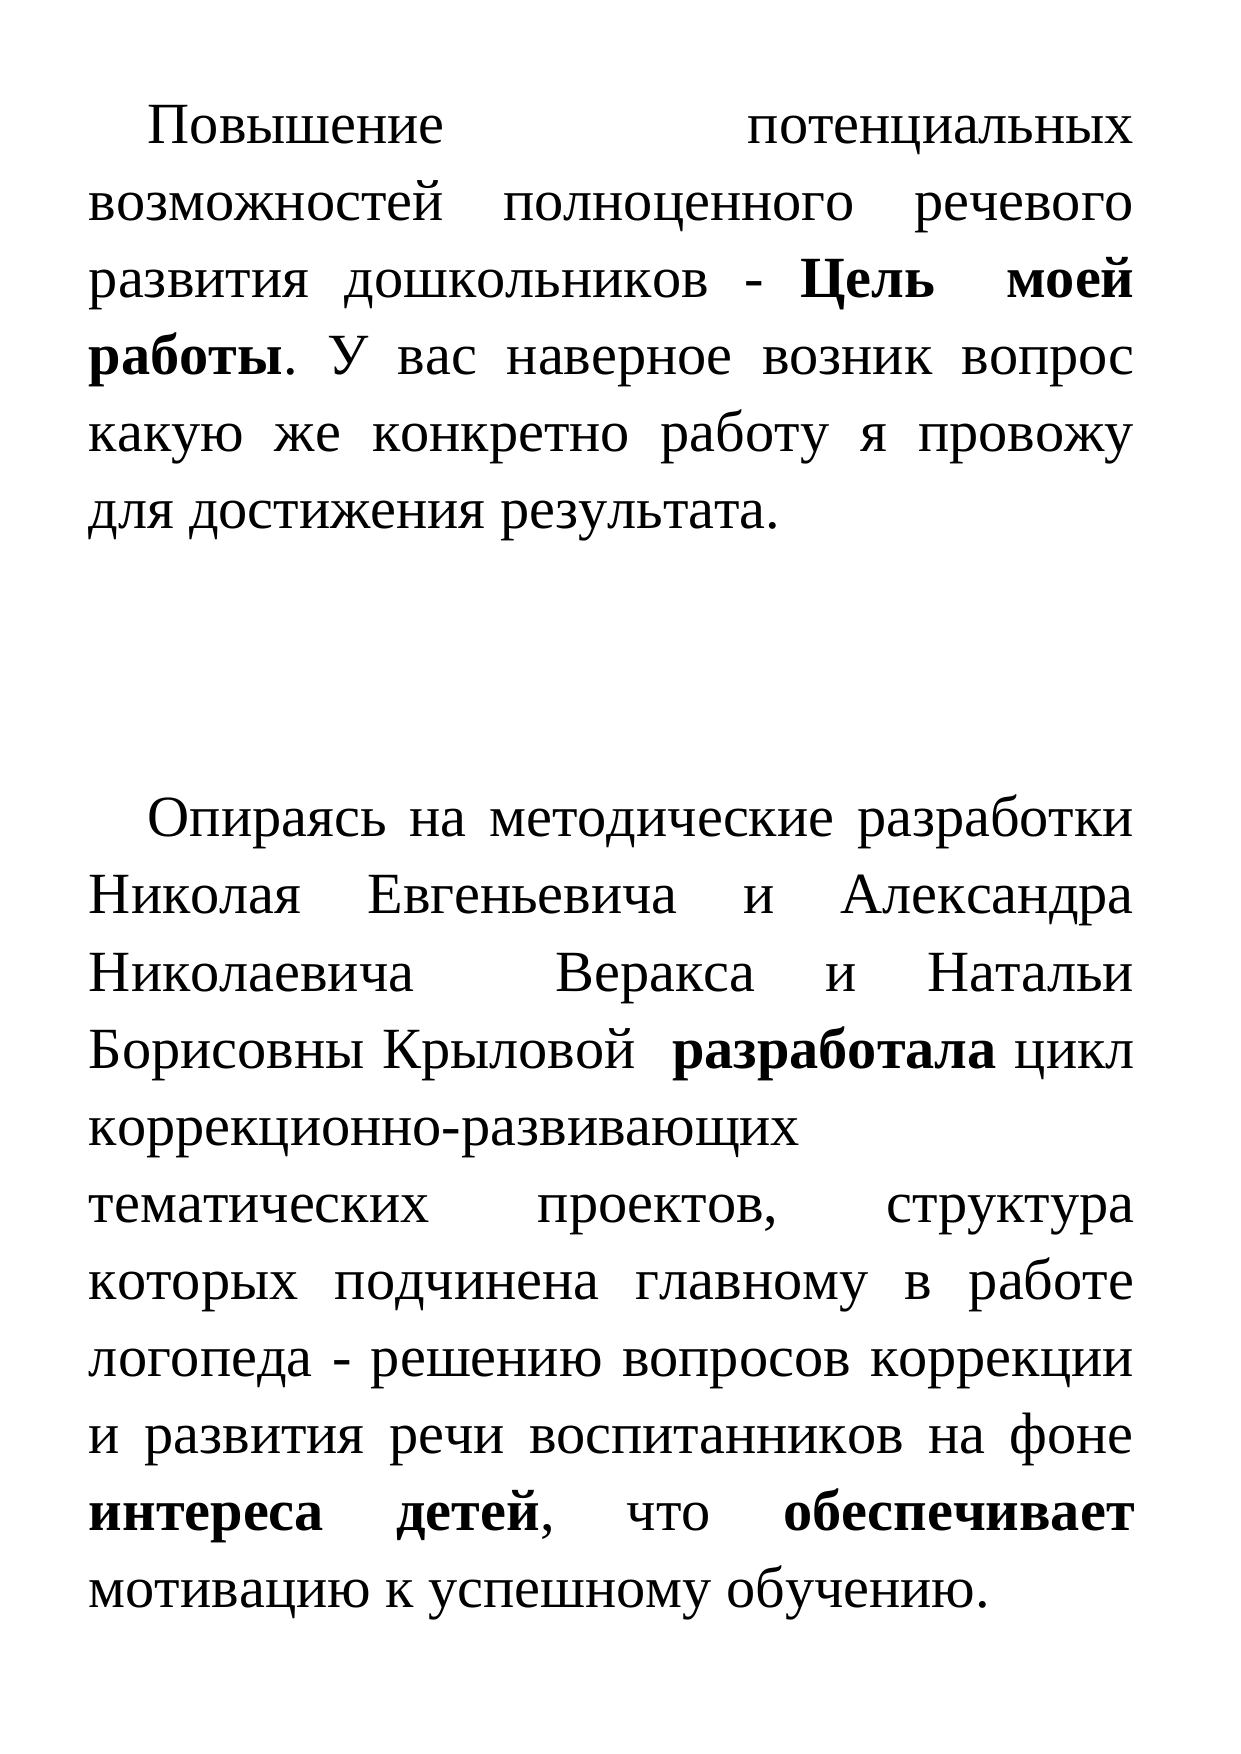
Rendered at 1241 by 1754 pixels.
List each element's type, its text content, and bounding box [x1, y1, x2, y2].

text Повышение потенциальных возможностей полноценного речевого развития дошкольников - Цель моей работы. У вас наверное возник вопрос какую же конкретно работу я провожу для достижения результата. [89, 89, 1134, 541]
text Опираясь на методические разработки Николая Евгеньевича и Александра Николаевича Веракса и Натальи Борисовны Крыловой разработала цикл коррекционно-развивающих тематических проектов, структура которых подчинена главному в работе логопеда - решению вопросов коррекции и развития речи воспитанников на фоне интереса детей, что обеспечивает мотивацию к успешному обучению. [89, 782, 1134, 1620]
